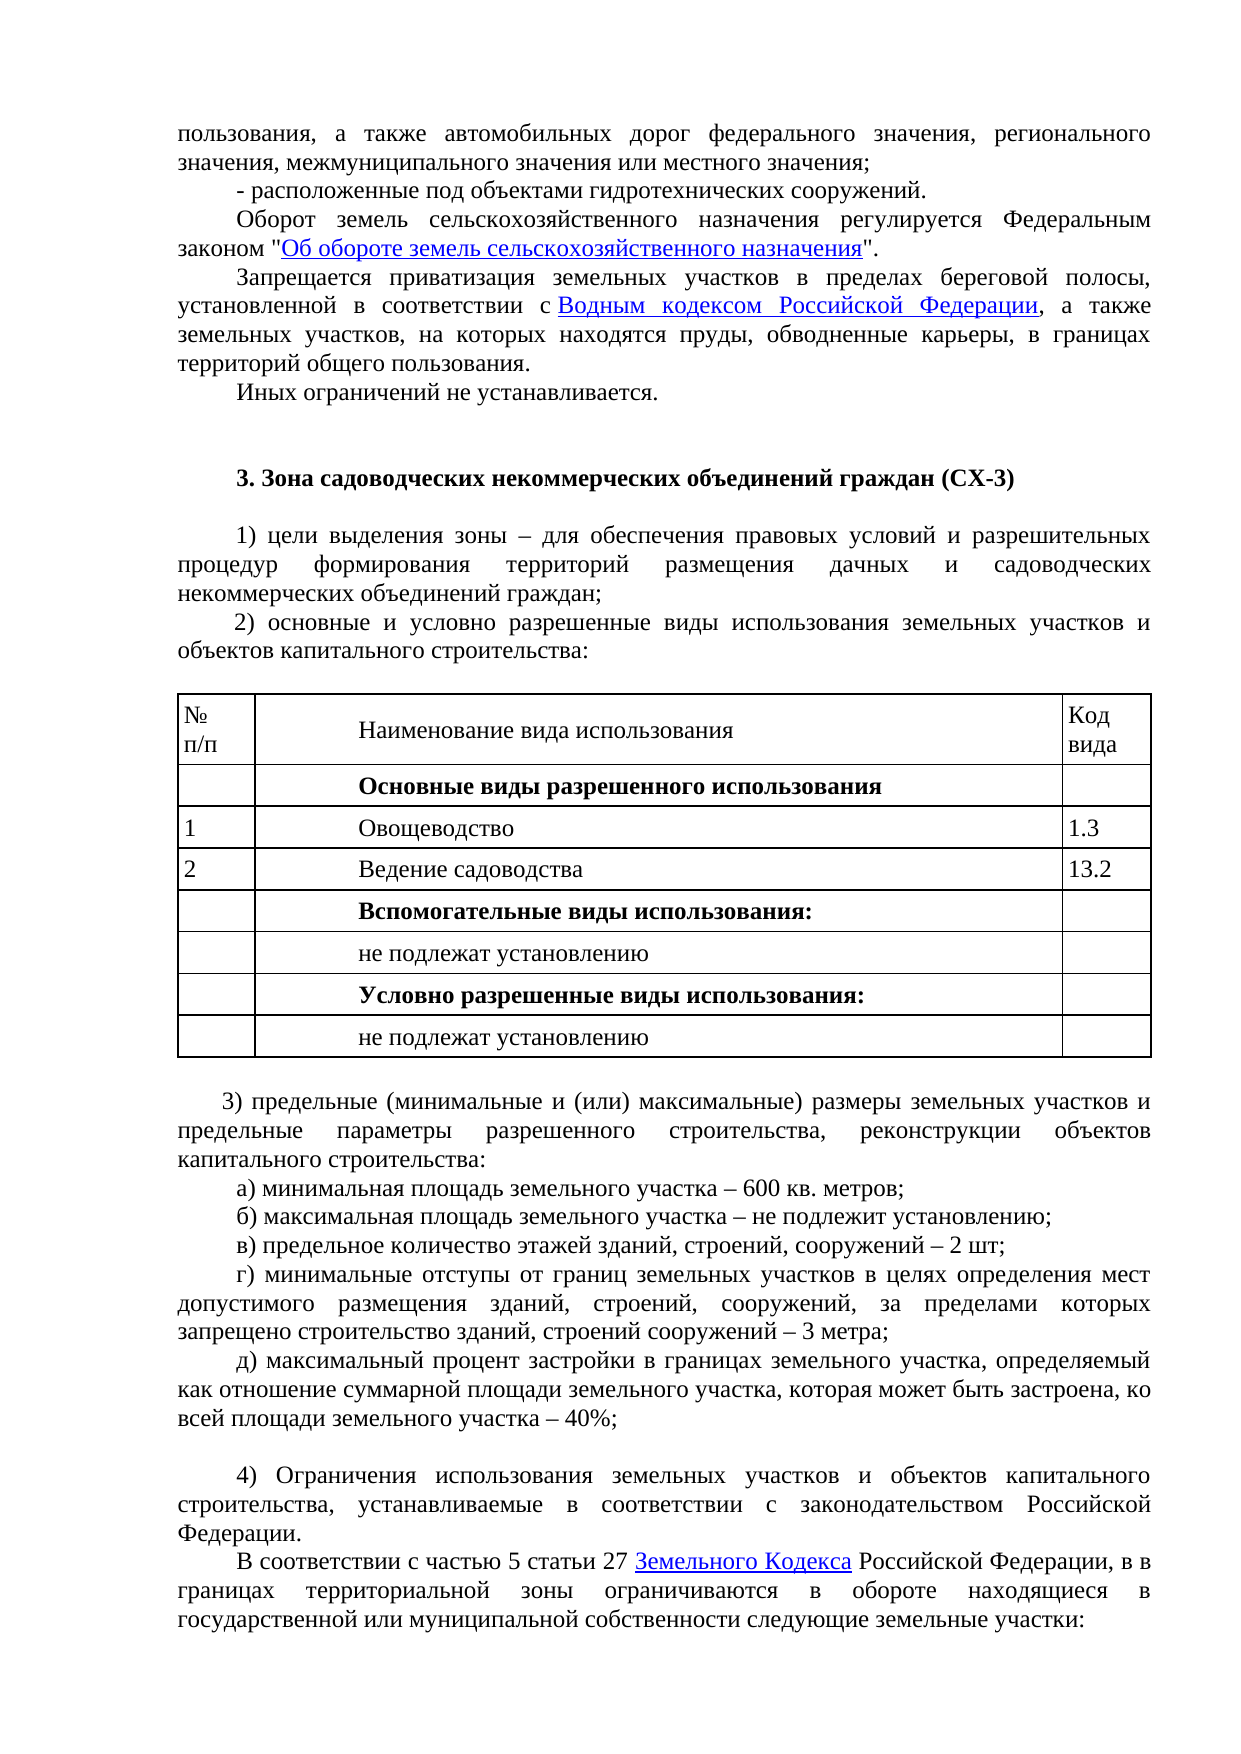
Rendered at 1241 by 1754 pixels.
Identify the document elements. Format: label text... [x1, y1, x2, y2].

table_cell 1 [179, 807, 254, 847]
text В соответствии с частью 5 статьи 27 Земельного Кодекса Российской Федерации, в в границах территориальной зоны ограничиваются в обороте находящиеся в государственной или муниципальной собственности следующие земельные участки: [177, 1546, 1152, 1633]
text а) минимальная площадь земельного участка – 600 кв. метров; [177, 1173, 1152, 1201]
text в) предельное количество этажей зданий, строений, сооружений – 2 шт; [177, 1230, 1152, 1259]
text Иных ограничений не устанавливается. [177, 377, 1152, 406]
text б) максимальная площадь земельного участка – не подлежит установлению; [177, 1201, 1152, 1230]
table_cell [179, 765, 254, 805]
table_cell [179, 891, 254, 931]
table_cell [179, 974, 254, 1014]
table_cell [1063, 765, 1150, 805]
table_cell Вспомогательные виды использования: [256, 891, 1062, 931]
table_cell Условно разрешенные виды использования: [256, 974, 1062, 1014]
table_cell Основные виды разрешенного использования [256, 765, 1062, 805]
text 3. Зона садоводческих некоммерческих объединений граждан (СХ-3) [177, 463, 1152, 492]
text - расположенные под объектами гидротехнических сооружений. [177, 176, 1152, 204]
table_cell [179, 932, 254, 972]
table_cell Ведение садоводства [256, 849, 1062, 889]
text г) минимальные отступы от границ земельных участков в целях определения мест допустимого размещения зданий, строений, сооружений, за пределами которых запрещено строительство зданий, строений сооружений – 3 метра; [177, 1259, 1152, 1345]
table_cell [1063, 891, 1150, 931]
table_cell не подлежат установлению [256, 932, 1062, 972]
text д) максимальный процент застройки в границах земельного участка, определяемый как отношение суммарной площади земельного участка, которая может быть застроена, ко всей площади земельного участка – 40%; [177, 1345, 1152, 1431]
text 4) Ограничения использования земельных участков и объектов капитального строительства, устанавливаемые в соответствии с законодательством Российской Федерации. [177, 1460, 1152, 1546]
text 1) цели выделения зоны – для обеспечения правовых условий и разрешительных процедур формирования территорий размещения дачных и садоводческих некоммерческих объединений граждан; [177, 521, 1152, 607]
table_header № п/п [179, 695, 254, 764]
table_cell [1063, 974, 1150, 1014]
table_cell Овощеводство [256, 807, 1062, 847]
table_cell [1063, 932, 1150, 972]
table_cell 1.3 [1063, 807, 1150, 847]
table_header Наименование вида использования [256, 695, 1062, 764]
table_cell не подлежат установлению [256, 1016, 1062, 1056]
table_cell 13.2 [1063, 849, 1150, 889]
table_cell [1063, 1016, 1150, 1056]
text Оборот земель сельскохозяйственного назначения регулируется Федеральным законом "Об обороте земель сельскохозяйственного назначения". [177, 204, 1152, 262]
text 2) основные и условно разрешенные виды использования земельных участков и объектов капитального строительства: [177, 607, 1152, 664]
table_header Код вида [1063, 695, 1150, 764]
table_cell 2 [179, 849, 254, 889]
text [177, 118, 1152, 176]
text 3) предельные (минимальные и (или) максимальные) размеры земельных участков и предельные параметры разрешенного строительства, реконструкции объектов капитального строительства: [177, 1086, 1152, 1173]
text Запрещается приватизация земельных участков в пределах береговой полосы, установленной в соответствии с Водным кодексом Российской Федерации, а также земельных участков, на которых находятся пруды, обводненные карьеры, в границах территорий общего пользования. [177, 262, 1152, 377]
table_cell [179, 1016, 254, 1056]
